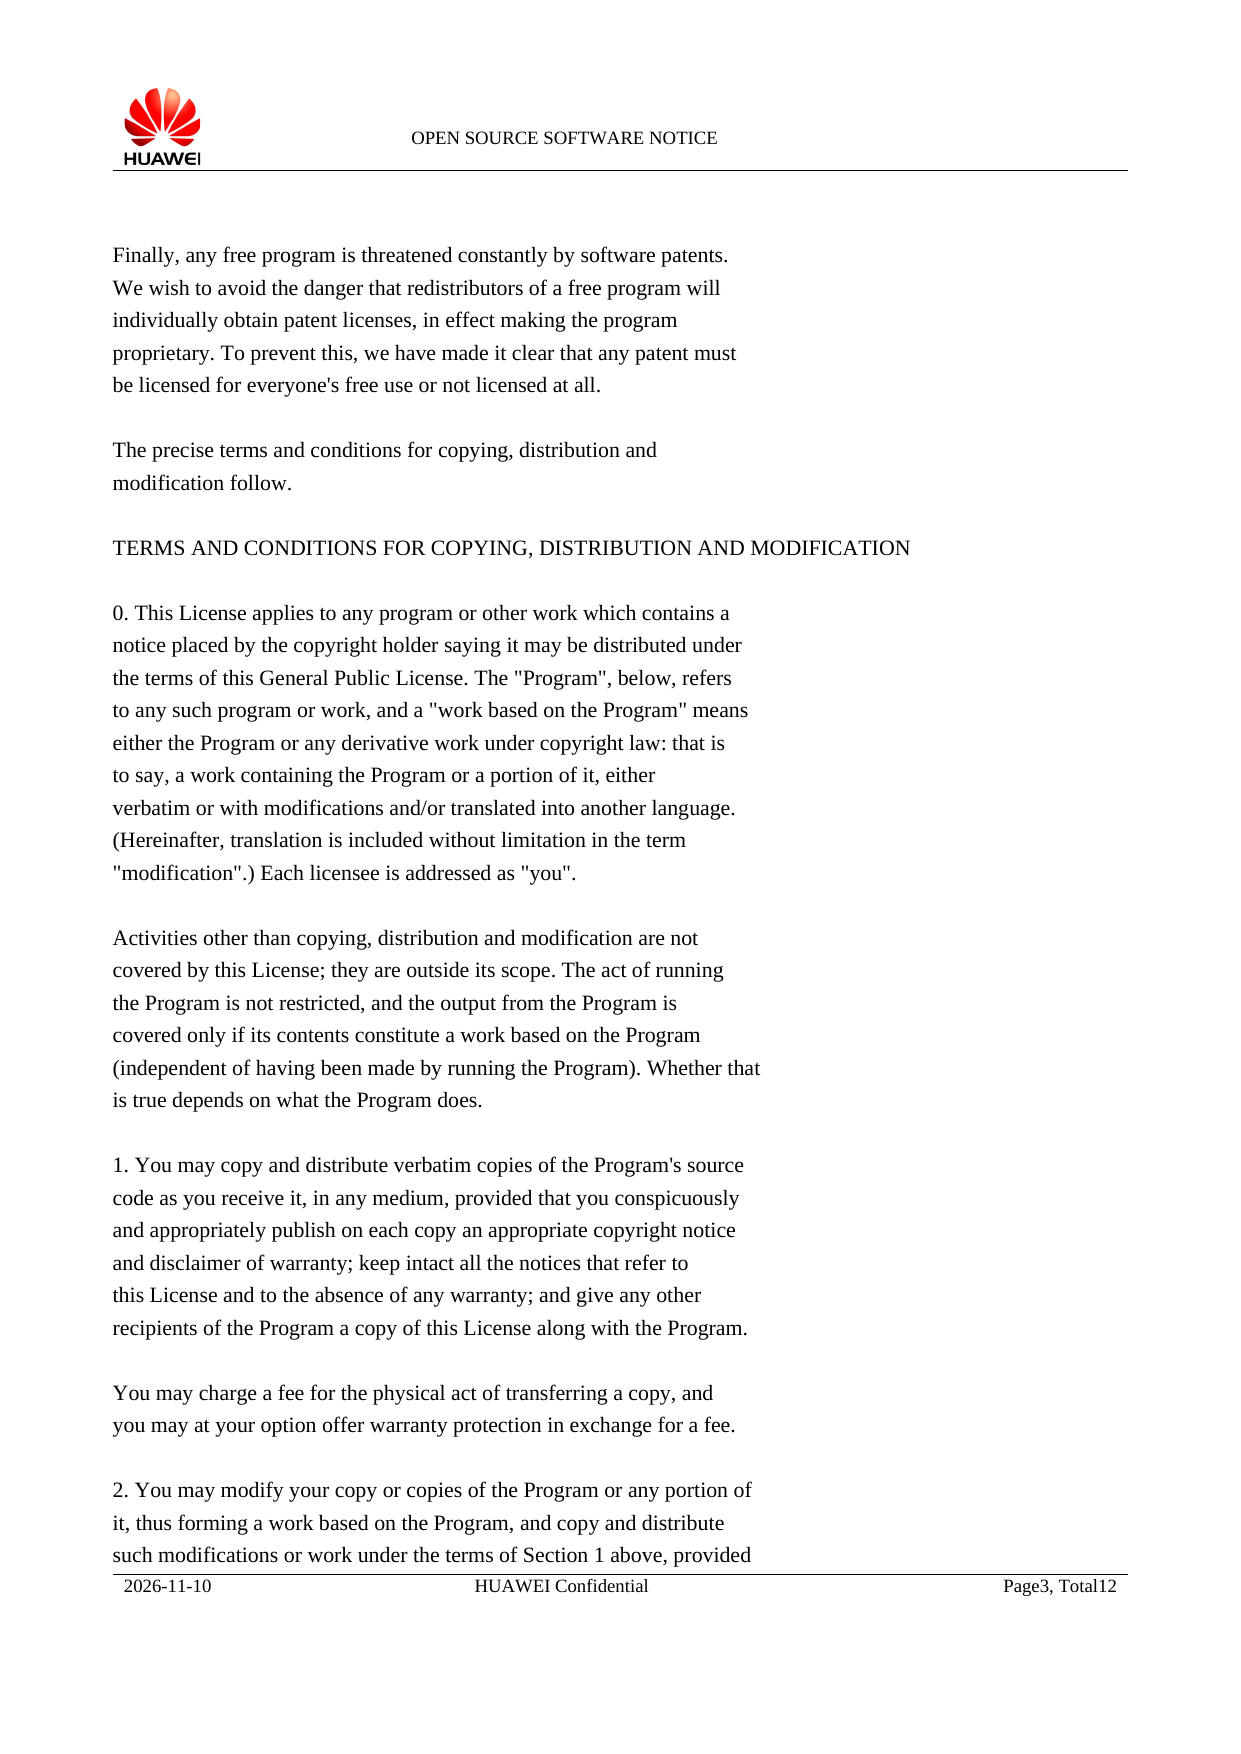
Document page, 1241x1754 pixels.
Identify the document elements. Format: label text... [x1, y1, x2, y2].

picture [124, 88, 201, 165]
